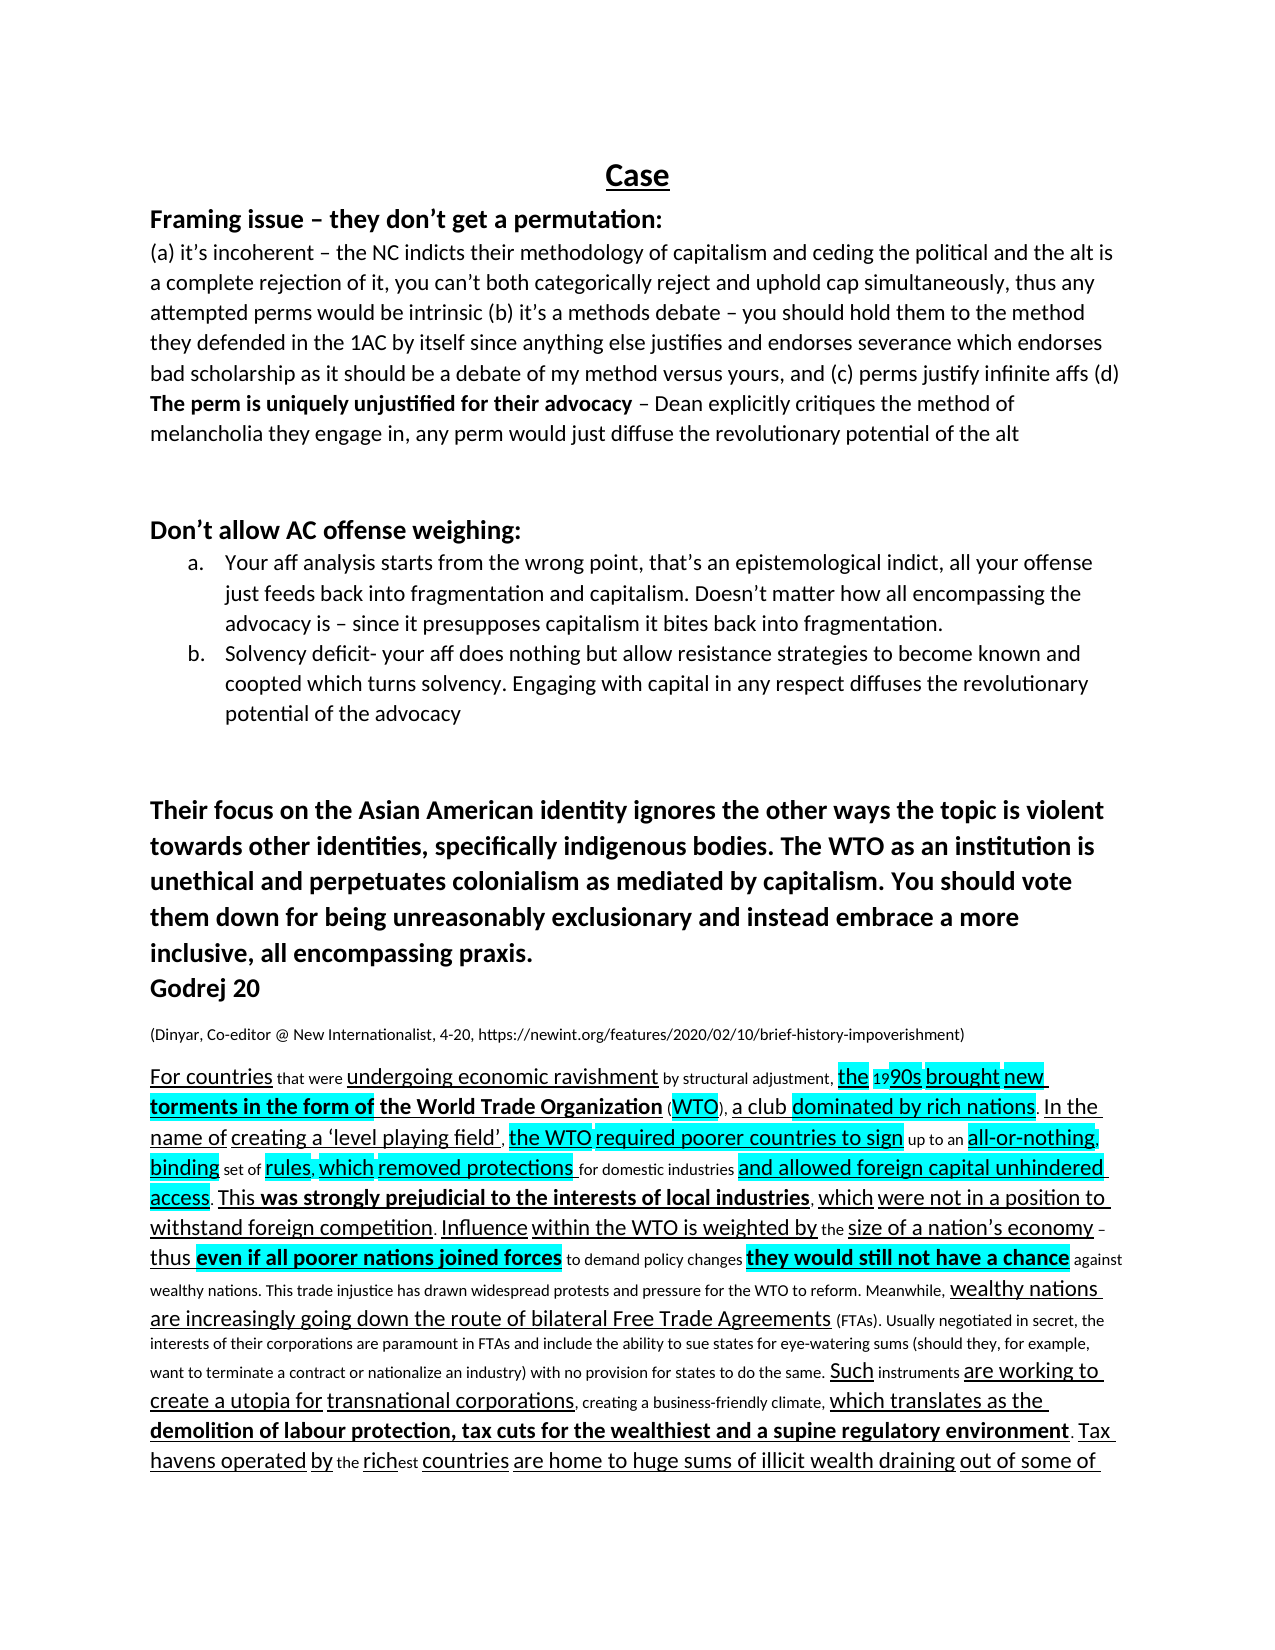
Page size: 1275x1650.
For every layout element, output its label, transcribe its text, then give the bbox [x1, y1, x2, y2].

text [150, 1062, 1125, 1475]
text (Dinyar, Co-editor @ New Internationalist, 4-20, https://newint.org/features/2020/02/10/brief-history-impoverishment) [150, 1024, 1125, 1044]
subtitle Their focus on the Asian American identity ignores the other ways the topic is violent towards other identities, specifically indigenous bodies. The WTO as an institution is unethical and perpetuates colonialism as mediated by capitalism. You should vote them down for being unreasonably exclusionary and instead embrace a more inclusive, all encompassing praxis. [150, 793, 1125, 969]
text Godrej 20 [150, 971, 1125, 1004]
list Your aff analysis starts from the wrong point, that’s an epistemological indict, all your offense just feeds back into fragmentation and capitalism. Doesn’t matter how all encompassing the advocacy is – since it presupposes capitalism it bites back into fragmentation. [187, 548, 1125, 637]
text (a) it’s incoherent – the NC indicts their methodology of capitalism and ceding the political and the alt is a complete rejection of it, you can’t both categorically reject and uphold cap simultaneously, thus any attempted perms would be intrinsic (b) it’s a methods debate – you should hold them to the method they defended in the 1AC by itself since anything else justifies and endorses severance which endorses bad scholarship as it should be a debate of my method versus yours, and (c) perms justify infinite affs (d) The perm is uniquely unjustified for their advocacy – Dean explicitly critiques the method of melancholia they engage in, any perm would just diffuse the revolutionary potential of the alt [150, 238, 1125, 447]
subtitle Framing issue – they don’t get a permutation: [150, 202, 1125, 235]
list Solvency deficit- your aff does nothing but allow resistance strategies to become known and coopted which turns solvency. Engaging with capital in any respect diffuses the revolutionary potential of the advocacy [187, 639, 1125, 728]
subtitle Case [150, 154, 1125, 195]
subtitle Don’t allow AC offense weighing: [150, 513, 1125, 546]
